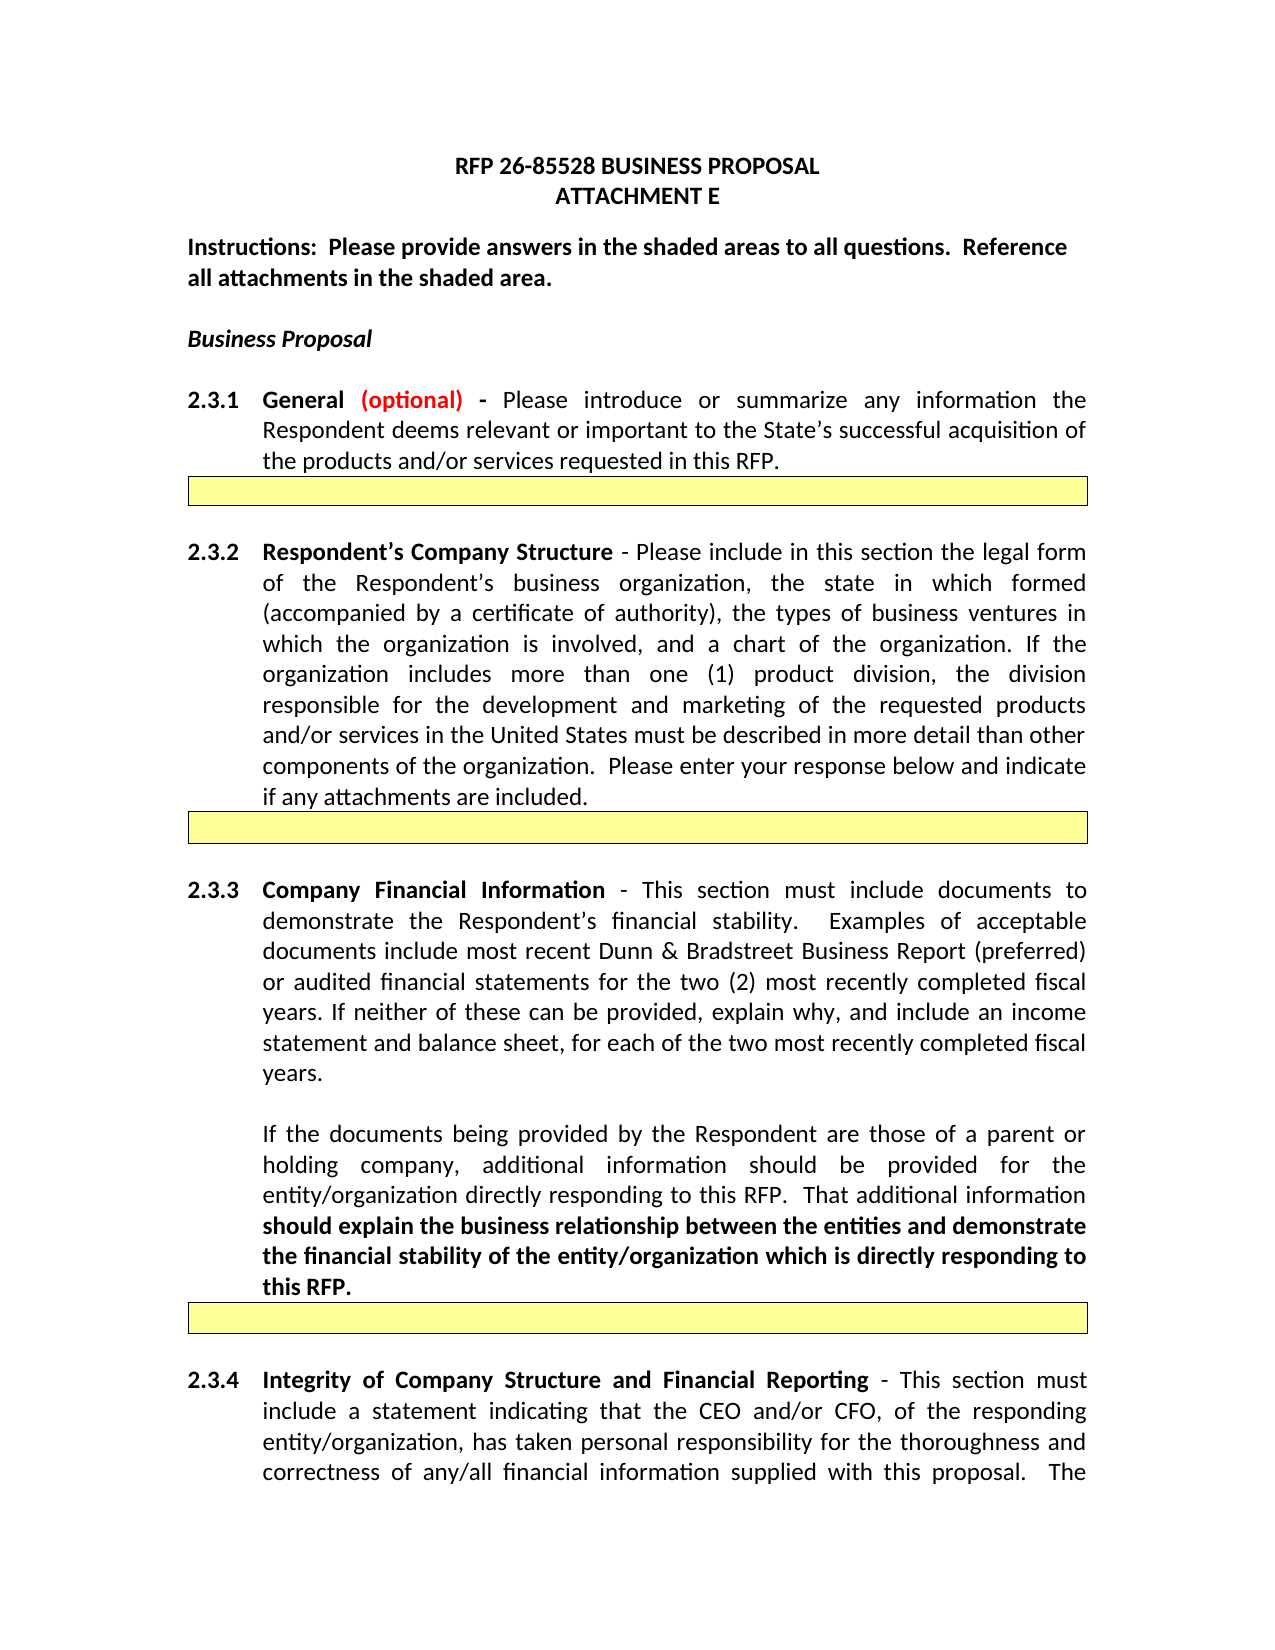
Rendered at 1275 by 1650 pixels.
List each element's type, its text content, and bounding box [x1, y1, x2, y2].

text If the documents being provided by the Respondent are those of a parent or holding company, additional information should be provided for the entity/organization directly responding to this RFP. That additional information should explain the business relationship between the entities and demonstrate the financial stability of the entity/organization which is directly responding to this RFP. [262, 1118, 1087, 1302]
text Business Proposal [187, 323, 1087, 353]
text ATTACHMENT E [187, 181, 1087, 211]
table_header [189, 812, 1087, 843]
table_header [189, 477, 1087, 505]
text RFP 26-85528 BUSINESS PROPOSAL [187, 150, 1087, 181]
text Instructions: Please provide answers in the shaded areas to all questions. Reference all attachments in the shaded area. [187, 231, 1087, 292]
list General (optional) - Please introduce or summarize any information the Respondent deems relevant or important to the State’s successful acquisition of the products and/or services requested in this RFP. [187, 384, 1087, 476]
table_header [189, 1303, 1087, 1333]
list Respondent’s Company Structure - Please include in this section the legal form of the Respondent’s business organization, the state in which formed (accompanied by a certificate of authority), the types of business ventures in which the organization is involved, and a chart of the organization. If the organization includes more than one (1) product division, the division responsible for the development and marketing of the requested products and/or services in the United States must be described in more detail than other components of the organization. Please enter your response below and indicate if any attachments are included. [187, 536, 1087, 811]
list Company Financial Information - This section must include documents to demonstrate the Respondent’s financial stability. Examples of acceptable documents include most recent Dunn & Bradstreet Business Report (preferred) or audited financial statements for the two (2) most recently completed fiscal years. If neither of these can be provided, explain why, and include an income statement and balance sheet, for each of the two most recently completed fiscal years. [187, 874, 1087, 1088]
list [187, 1365, 1087, 1487]
